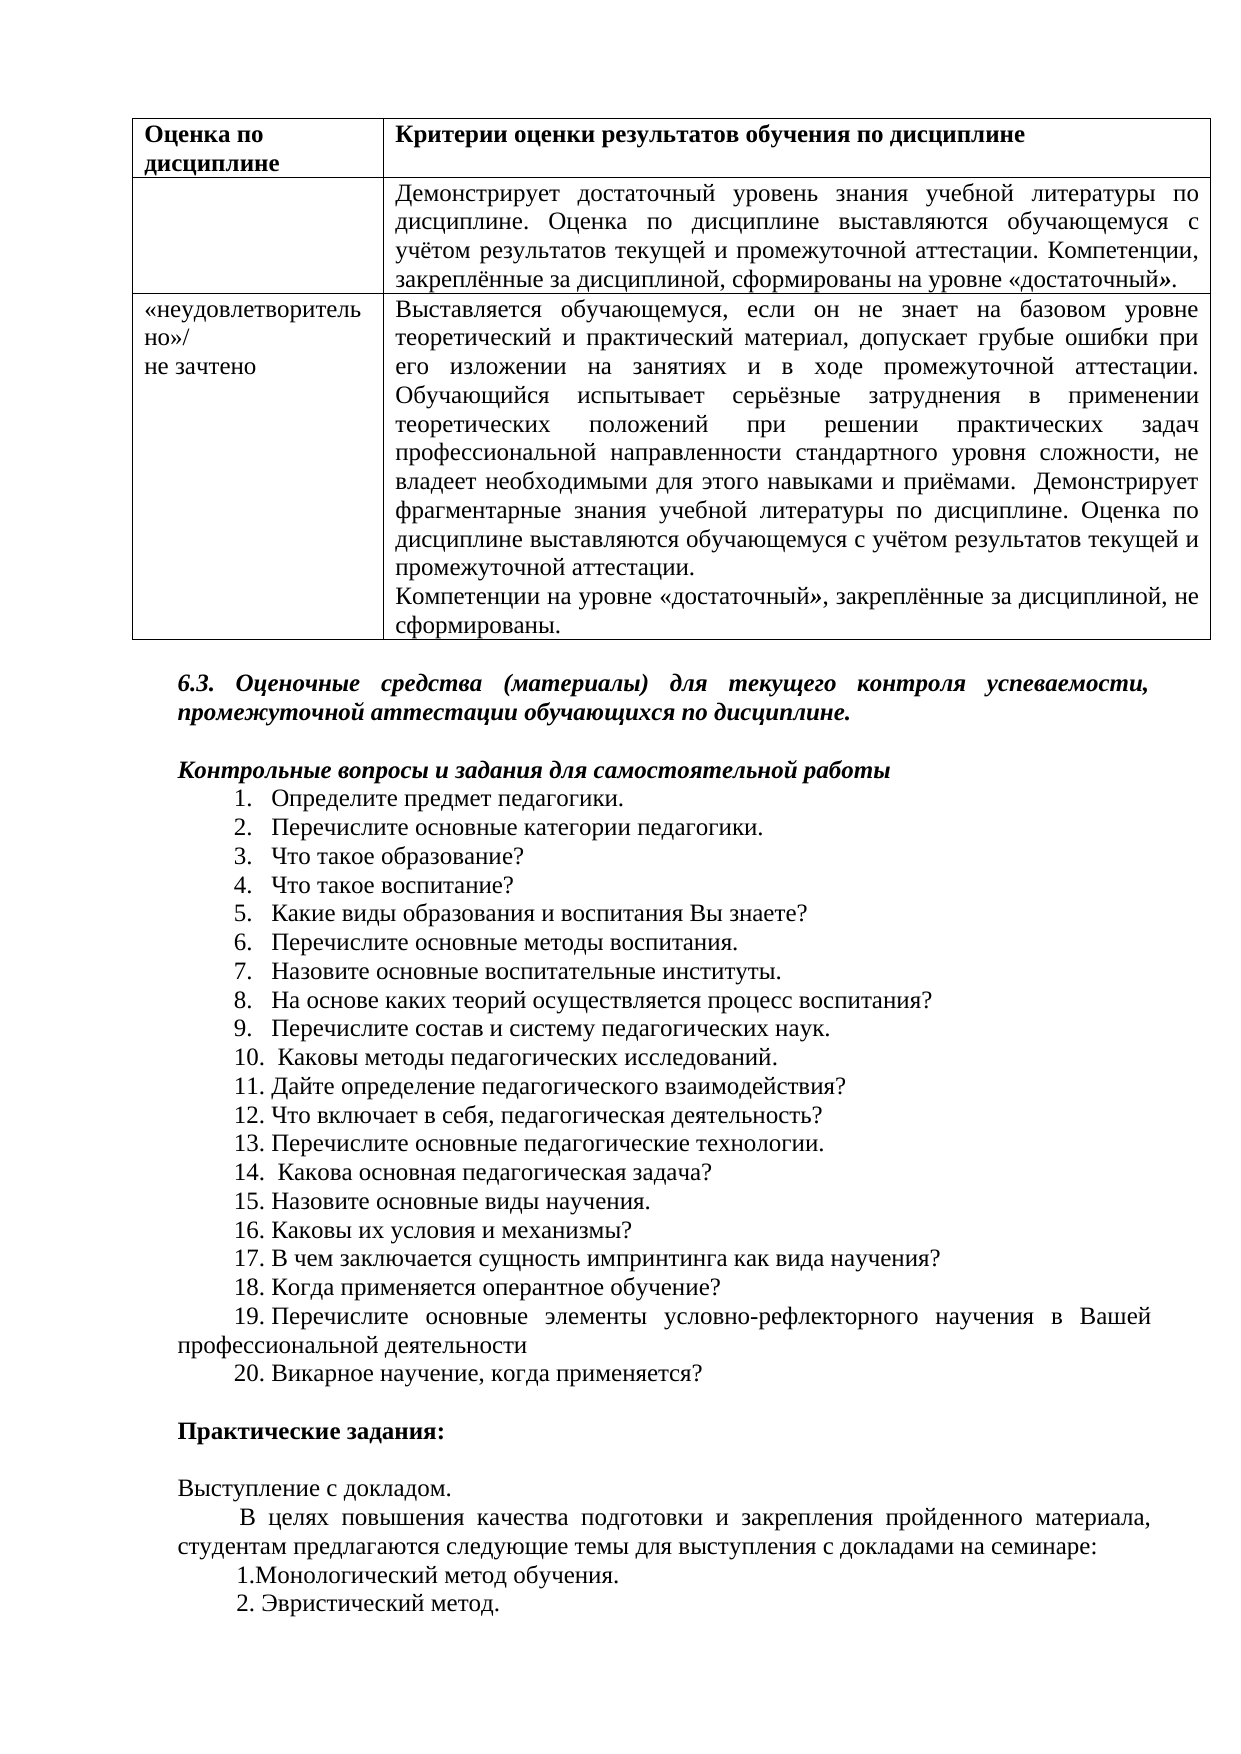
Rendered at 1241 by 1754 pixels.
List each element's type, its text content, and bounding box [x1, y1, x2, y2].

text 1.Монологический метод обучения. [177, 1560, 1152, 1588]
text Практические задания: [177, 1416, 1152, 1445]
list Какова основная педагогическая задача? [177, 1157, 1152, 1186]
table_header Критерии оценки результатов обучения по дисциплине [384, 119, 1210, 177]
list Перечислите основные категории педагогики. [177, 812, 1152, 841]
list Что такое образование? [177, 841, 1152, 870]
list Каковы методы педагогических исследований. [177, 1042, 1152, 1071]
text 6.3. Оценочные средства (материалы) для текущего контроля успеваемости, промежуточной аттестации обучающихся по дисциплине. [177, 668, 1152, 726]
list Определите предмет педагогики. [177, 783, 1152, 812]
list Перечислите состав и систему педагогических наук. [177, 1013, 1152, 1042]
list Перечислите основные методы воспитания. [177, 927, 1152, 956]
text 2. Эвристический метод. [177, 1588, 1152, 1617]
list На основе каких теорий осуществляется процесс воспитания? [177, 985, 1152, 1013]
list Перечислите основные педагогические технологии. [177, 1128, 1152, 1157]
list Викарное научение, когда применяется? [177, 1358, 1152, 1387]
table_cell Выставляется обучающемуся, если он не знает на базовом уровне теоретический и практический материал, допускает грубые ошибки при его изложении на занятиях и в ходе промежуточной аттестации. Обучающийся испытывает серьёзные затруднения в применении теоретических положений при решении практических задач профессиональной направленности стандартного уровня сложности, не владеет необходимыми для этого навыками и приёмами. Демонстрирует фрагментарные знания учебной литературы по дисциплине. Оценка по дисциплине выставляются обучающемуся с учётом результатов текущей и промежуточной аттестации. Компетенции на уровне «достаточный», закреплённые за дисциплиной, не сформированы. [384, 294, 1210, 639]
list Какие виды образования и воспитания Вы знаете? [177, 898, 1152, 927]
table_header Оценка по дисциплине [133, 119, 383, 177]
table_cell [133, 178, 383, 293]
list Что такое воспитание? [177, 870, 1152, 898]
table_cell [384, 178, 1210, 293]
list В чем заключается сущность импринтинга как вида научения? [177, 1243, 1152, 1272]
text В целях повышения качества подготовки и закрепления пройденного материала, студентам предлагаются следующие темы для выступления с докладами на семинаре: [177, 1502, 1152, 1560]
list Каковы их условия и механизмы? [177, 1215, 1152, 1243]
list Что включает в себя, педагогическая деятельность? [177, 1100, 1152, 1128]
list Когда применяется оперантное обучение? [177, 1272, 1152, 1301]
text Контрольные вопросы и задания для самостоятельной работы [177, 755, 1152, 783]
list Назовите основные воспитательные институты. [177, 956, 1152, 985]
list Назовите основные виды научения. [177, 1186, 1152, 1215]
list Дайте определение педагогического взаимодействия? [177, 1071, 1152, 1100]
table_cell «неудовлетворительно»/ не зачтено [133, 294, 383, 639]
text Выступление с докладом. [177, 1473, 1152, 1502]
list Перечислите основные элементы условно-рефлекторного научения в Вашей профессиональной деятельности [177, 1301, 1152, 1358]
